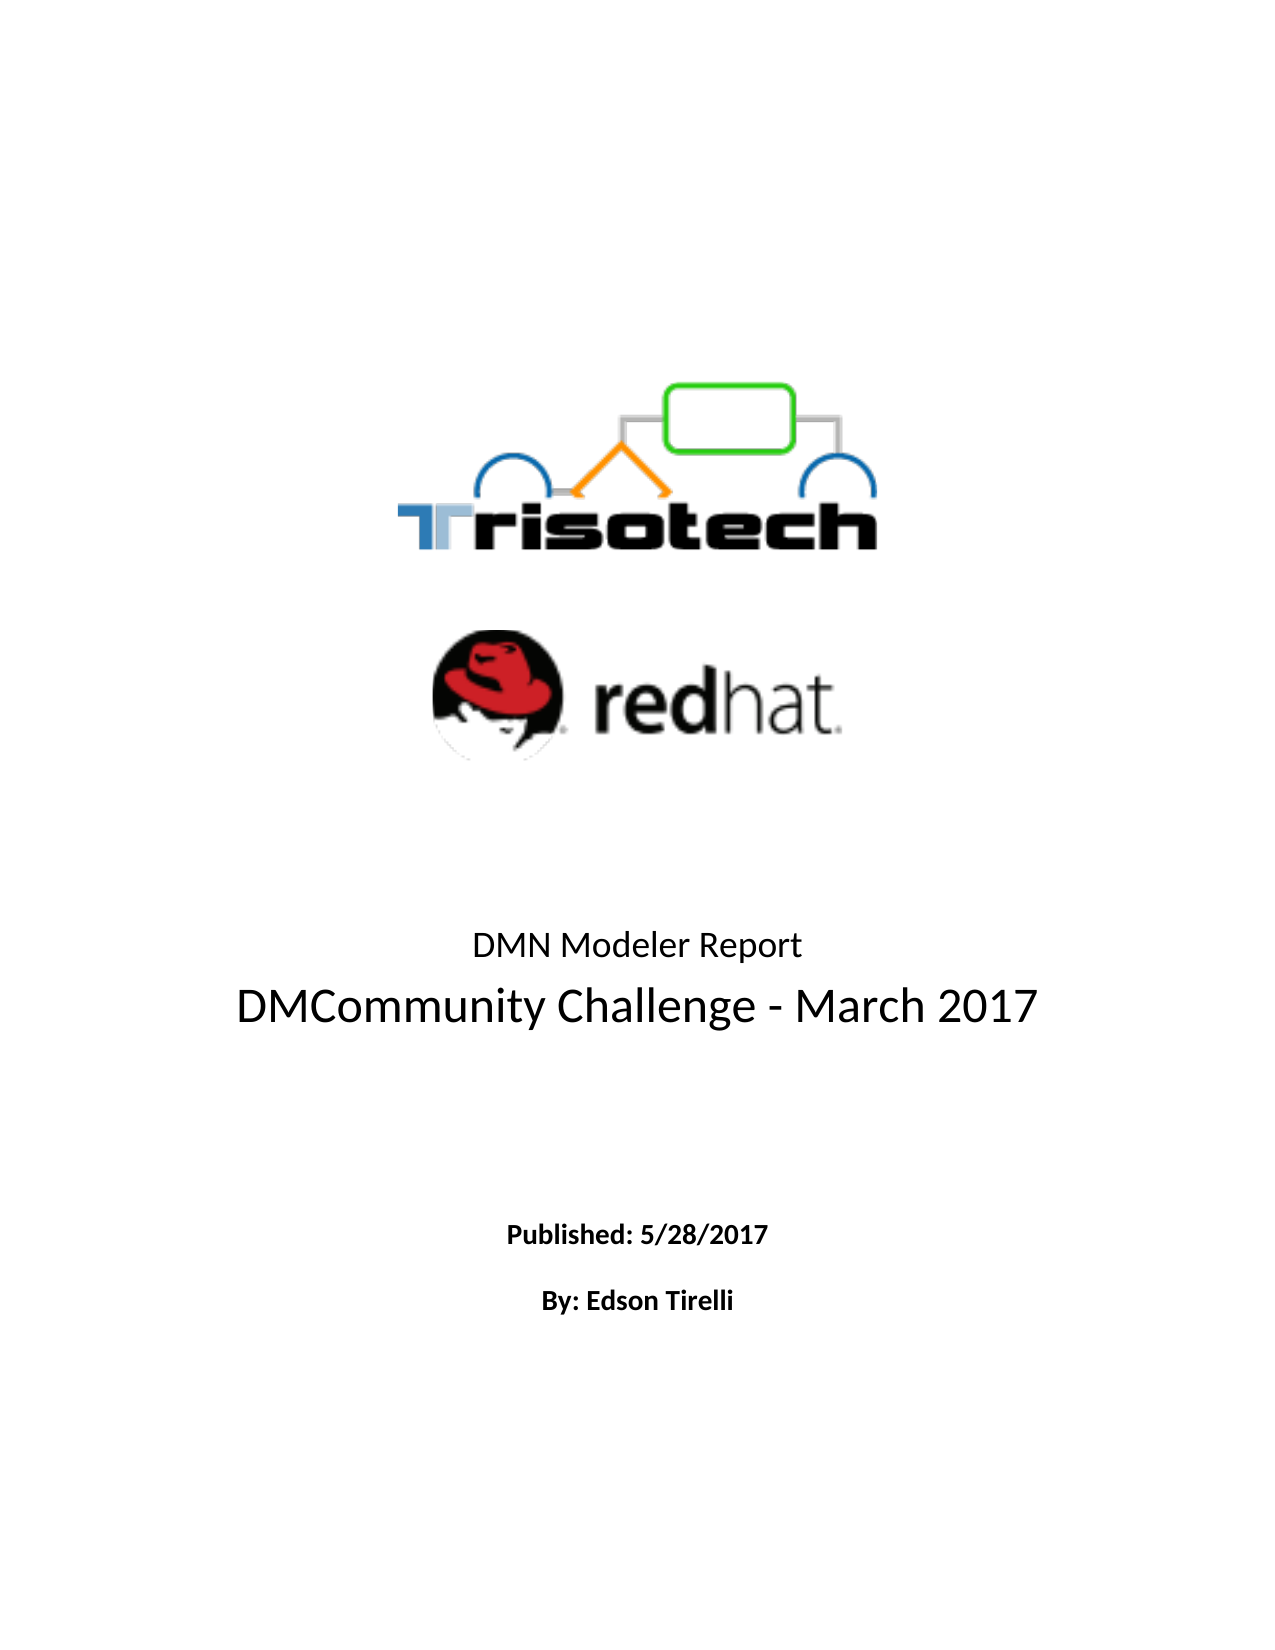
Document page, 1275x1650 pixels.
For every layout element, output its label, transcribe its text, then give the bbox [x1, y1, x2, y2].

picture [397, 379, 878, 563]
text DMCommunity Challenge - March 2017 [150, 973, 1125, 1034]
text Published: 5/28/2017 [150, 1216, 1125, 1252]
text By: Edson Tirelli [150, 1282, 1125, 1318]
text DMN Modeler Report [150, 921, 1125, 967]
